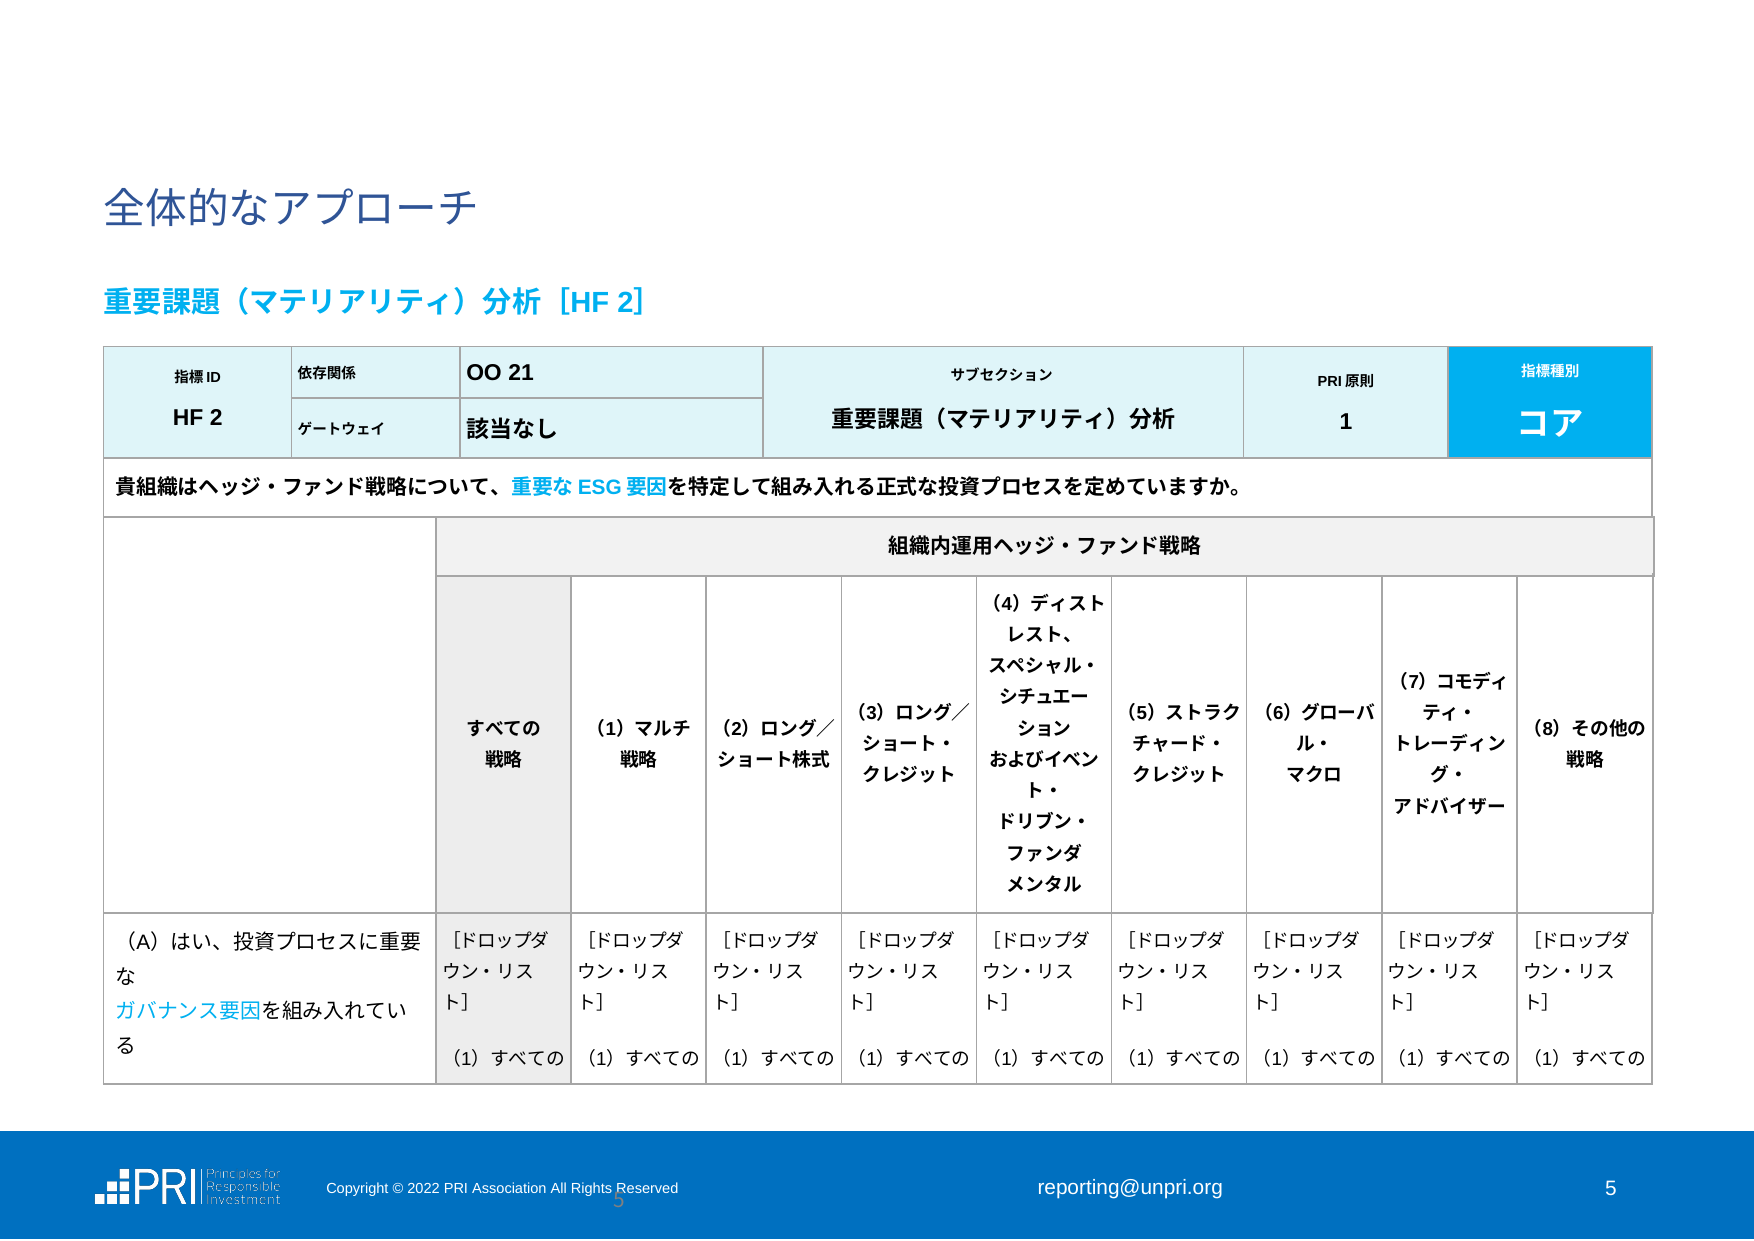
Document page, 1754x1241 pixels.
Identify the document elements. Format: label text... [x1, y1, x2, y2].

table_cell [977, 914, 1111, 1083]
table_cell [437, 914, 570, 1083]
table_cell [1518, 914, 1651, 1083]
table_cell [104, 518, 435, 912]
table_header 指標種別 コア [1449, 347, 1651, 457]
table_cell （4）ディスト レスト、 スペシャル・ シチュエーション およびイベント・ ドリブン・ ファンダ メンタル [977, 577, 1111, 912]
table_cell （7）コモディティ・ トレーディング・ アドバイザー [1383, 577, 1516, 912]
table_header 依存関係 [292, 347, 459, 397]
table_cell （5）ストラクチャード・ クレジット [1112, 577, 1246, 912]
table_header 指標ID HF 2 [104, 347, 291, 457]
table_cell 該当なし [461, 399, 762, 457]
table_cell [1383, 914, 1516, 1083]
table_cell （3）ロング／ショート・ クレジット [842, 577, 976, 912]
table_cell （8）その他の 戦略 [1518, 577, 1652, 912]
table_header サブセクション 重要課題（マテリアリティ）分析 [764, 347, 1243, 457]
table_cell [1112, 914, 1246, 1083]
table_header PRI原則 1 [1244, 347, 1447, 457]
table_cell 貴組織はヘッジ・ファンド戦略について、重要なESG要因を特定して組み入れる正式な投資プロセスを定めていますか。 [104, 459, 1651, 516]
table_cell すべての 戦略 [437, 577, 570, 912]
table_header OO 21 [461, 347, 762, 397]
table_cell 組織内運用ヘッジ・ファンド戦略 [437, 518, 1653, 575]
table_cell ゲートウェイ [292, 399, 459, 457]
table_cell （6）グローバル・ マクロ [1247, 577, 1381, 912]
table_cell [104, 914, 435, 1083]
table_cell （2）ロング／ショート株式 [707, 577, 841, 912]
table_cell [572, 914, 705, 1083]
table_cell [707, 914, 841, 1083]
table_cell （1）マルチ 戦略 [572, 577, 705, 912]
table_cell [1247, 914, 1381, 1083]
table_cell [842, 914, 976, 1083]
picture [92, 1166, 282, 1207]
subtitle 重要課題（マテリアリティ）分析［HF 2］ [103, 278, 1650, 321]
subtitle 全体的なアプローチ [103, 175, 1650, 235]
